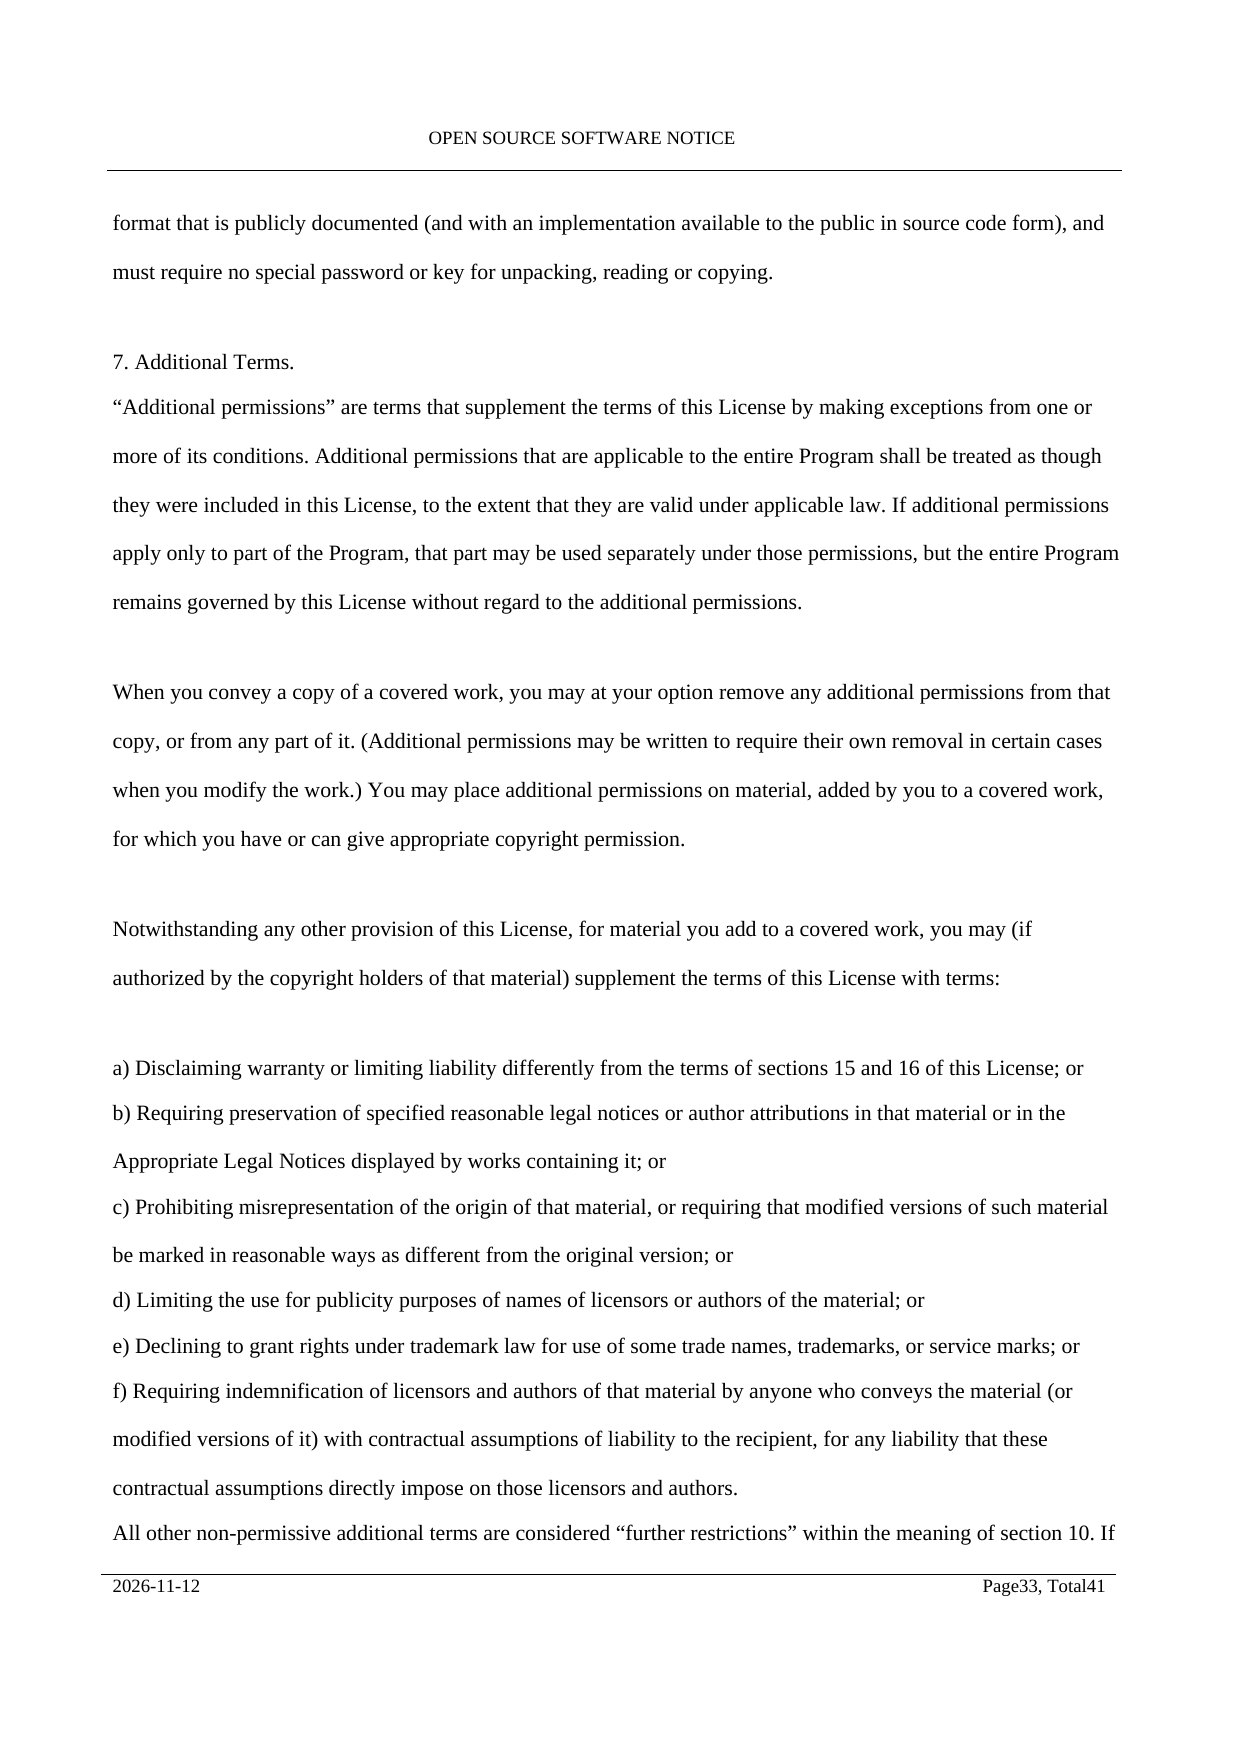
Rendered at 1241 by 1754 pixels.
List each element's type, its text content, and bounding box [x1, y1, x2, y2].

text b) Requiring preservation of specified reasonable legal notices or author attributions in that material or in the Appropriate Legal Notices displayed by works containing it; or [112, 1096, 1128, 1177]
text When you convey a copy of a covered work, you may at your option remove any additional permissions from that copy, or from any part of it. (Additional permissions may be written to require their own removal in certain cases when you modify the work.) You may place additional permissions on material, added by you to a covered work, for which you have or can give appropriate copyright permission. [112, 676, 1128, 854]
text “Additional permissions” are terms that supplement the terms of this License by making exceptions from one or more of its conditions. Additional permissions that are applicable to the entire Program shall be treated as though they were included in this License, to the extent that they are valid under applicable law. If additional permissions apply only to part of the Program, that part may be used separately under those permissions, but the entire Program remains governed by this License without regard to the additional permissions. [112, 390, 1128, 618]
text f) Requiring indemnification of licensors and authors of that material by anyone who conveys the material (or modified versions of it) with contractual assumptions of liability to the recipient, for any liability that these contractual assumptions directly impose on those licensors and authors. [112, 1374, 1128, 1504]
text a) Disclaiming warranty or limiting liability differently from the terms of sections 15 and 16 of this License; or [112, 1051, 1128, 1083]
text c) Prohibiting misrepresentation of the origin of that material, or requiring that modified versions of such material be marked in reasonable ways as different from the original version; or [112, 1190, 1128, 1271]
text e) Declining to grant rights under trademark law for use of some trade names, trademarks, or service marks; or [112, 1329, 1128, 1361]
text Notwithstanding any other provision of this License, for material you add to a covered work, you may (if authorized by the copyright holders of that material) supplement the terms of this License with terms: [112, 912, 1128, 993]
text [112, 1517, 1128, 1549]
text 7. Additional Terms. [112, 345, 1128, 378]
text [112, 206, 1128, 288]
text d) Limiting the use for publicity purposes of names of licensors or authors of the material; or [112, 1284, 1128, 1316]
